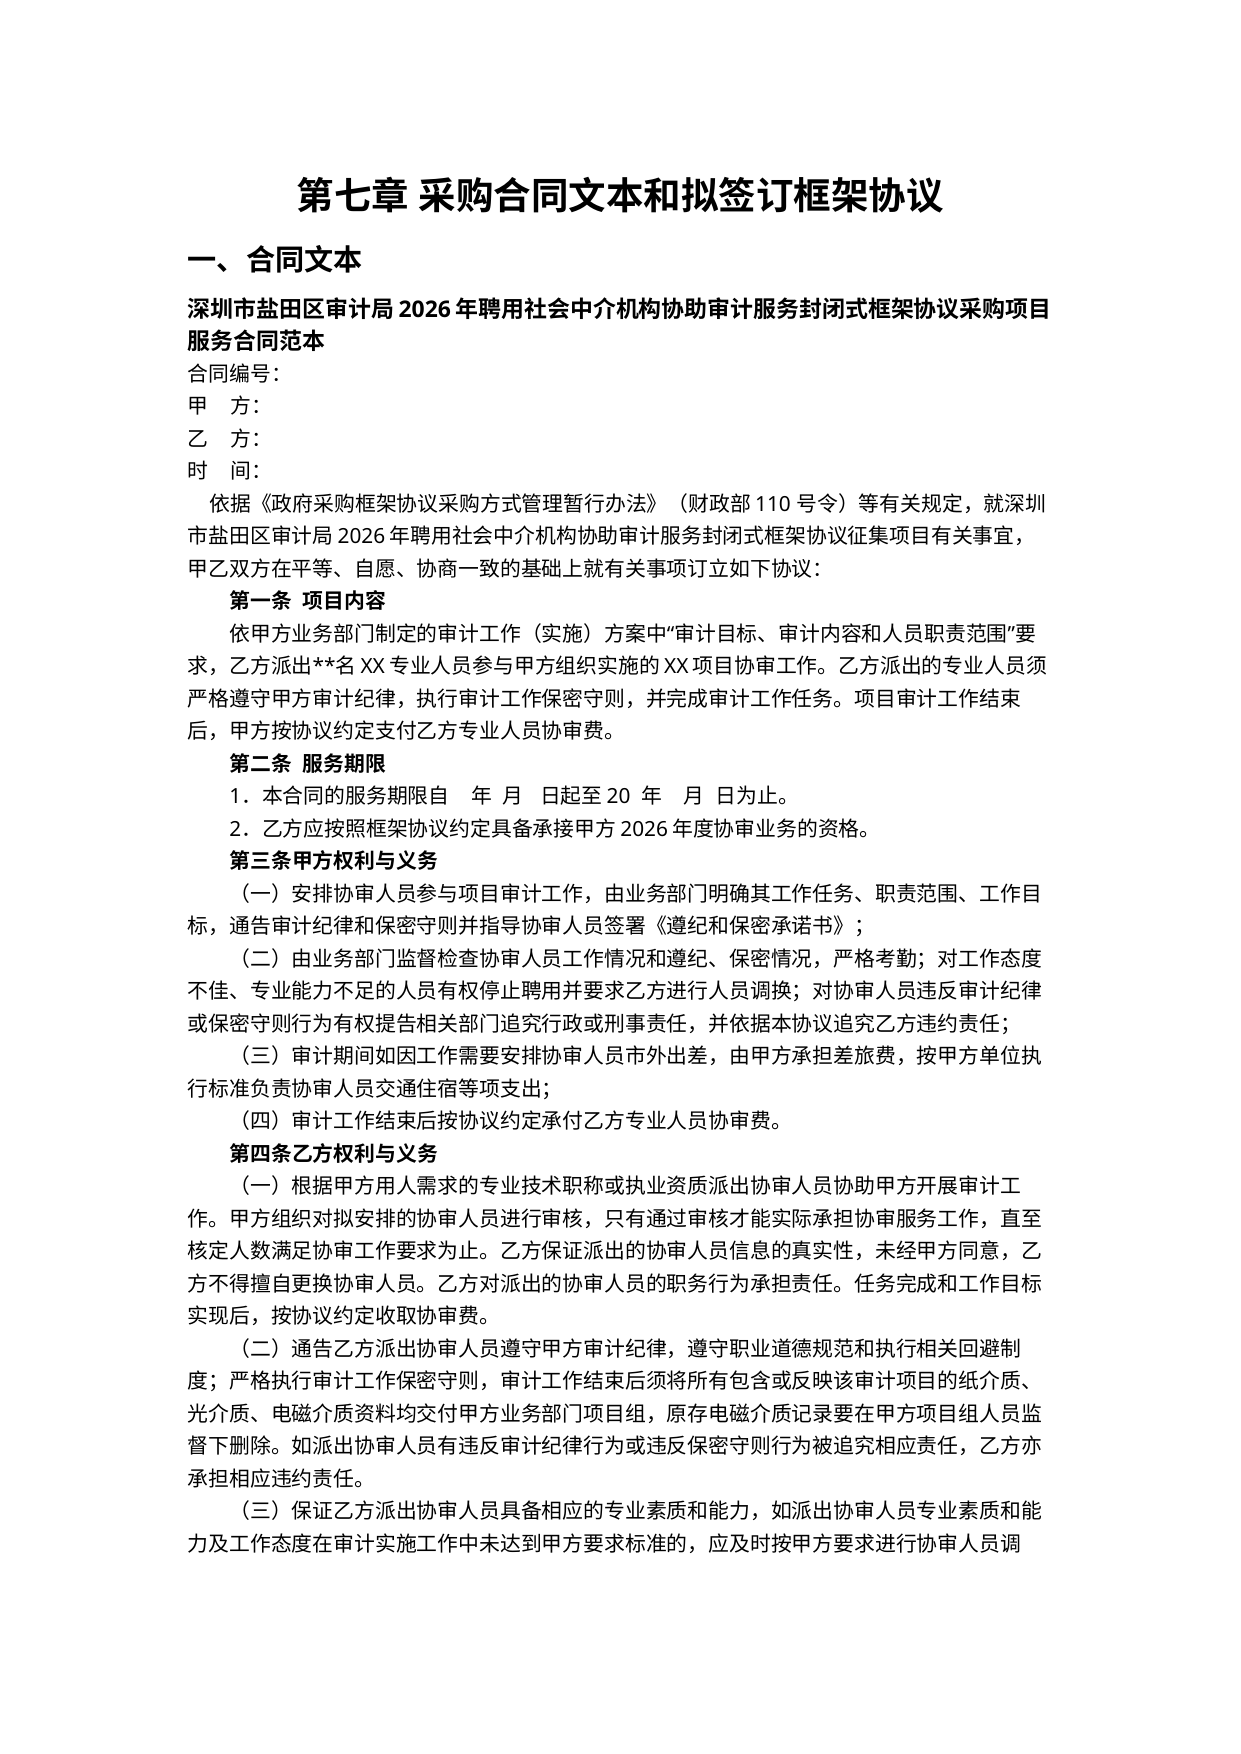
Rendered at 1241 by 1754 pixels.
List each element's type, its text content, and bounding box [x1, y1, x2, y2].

text 1．本合同的服务期限自 年 月 日起至20 年 月 日为止。 [187, 779, 1053, 812]
text （一）安排协审人员参与项目审计工作，由业务部门明确其工作任务、职责范围、工作目标，通告审计纪律和保密守则并指导协审人员签署《遵纪和保密承诺书》； [187, 877, 1053, 942]
text 第三条甲方权利与义务 [187, 844, 1053, 877]
text 依甲方业务部门制定的审计工作（实施）方案中“审计目标、审计内容和人员职责范围”要求，乙方派出**名XX专业人员参与甲方组织实施的XX项目协审工作。乙方派出的专业人员须严格遵守甲方审计纪律，执行审计工作保密守则，并完成审计工作任务。项目审计工作结束后，甲方按协议约定支付乙方专业人员协审费。 [187, 617, 1053, 747]
text （二）由业务部门监督检查协审人员工作情况和遵纪、保密情况，严格考勤；对工作态度不佳、专业能力不足的人员有权停止聘用并要求乙方进行人员调换；对协审人员违反审计纪律或保密守则行为有权提告相关部门追究行政或刑事责任，并依据本协议追究乙方违约责任； [187, 942, 1053, 1039]
text 2．乙方应按照框架协议约定具备承接甲方2026年度协审业务的资格。 [187, 812, 1053, 844]
text 第二条 服务期限 [187, 747, 1053, 779]
text 合同编号： [187, 357, 1053, 389]
text 乙 方： [187, 422, 1053, 454]
text （一）根据甲方用人需求的专业技术职称或执业资质派出协审人员协助甲方开展审计工作。甲方组织对拟安排的协审人员进行审核，只有通过审核才能实际承担协审服务工作，直至核定人数满足协审工作要求为止。乙方保证派出的协审人员信息的真实性，未经甲方同意，乙方不得擅自更换协审人员。乙方对派出的协审人员的职务行为承担责任。任务完成和工作目标实现后，按协议约定收取协审费。 [187, 1169, 1053, 1332]
text 依据《政府采购框架协议采购方式管理暂行办法》（财政部110 号令）等有关规定，就深圳市盐田区审计局2026年聘用社会中介机构协助审计服务封闭式框架协议征集项目有关事宜，甲乙双方在平等、自愿、协商一致的基础上就有关事项订立如下协议： [187, 487, 1053, 584]
text 第七章 采购合同文本和拟签订框架协议 [187, 162, 1053, 227]
text 时 间： [187, 454, 1053, 487]
text （四）审计工作结束后按协议约定承付乙方专业人员协审费。 [187, 1104, 1053, 1137]
text 甲 方： [187, 389, 1053, 422]
text （三）审计期间如因工作需要安排协审人员市外出差，由甲方承担差旅费，按甲方单位执行标准负责协审人员交通住宿等项支出； [187, 1039, 1053, 1104]
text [187, 1494, 1053, 1559]
text 第四条乙方权利与义务 [187, 1137, 1053, 1169]
text 第一条 项目内容 [187, 584, 1053, 617]
text 深圳市盐田区审计局2026年聘用社会中介机构协助审计服务封闭式框架协议采购项目服务合同范本 [187, 292, 1053, 357]
text （二）通告乙方派出协审人员遵守甲方审计纪律，遵守职业道德规范和执行相关回避制度；严格执行审计工作保密守则，审计工作结束后须将所有包含或反映该审计项目的纸介质、光介质、电磁介质资料均交付甲方业务部门项目组，原存电磁介质记录要在甲方项目组人员监督下删除。如派出协审人员有违反审计纪律行为或违反保密守则行为被追究相应责任，乙方亦承担相应违约责任。 [187, 1332, 1053, 1494]
text 一、合同文本 [187, 227, 1053, 292]
